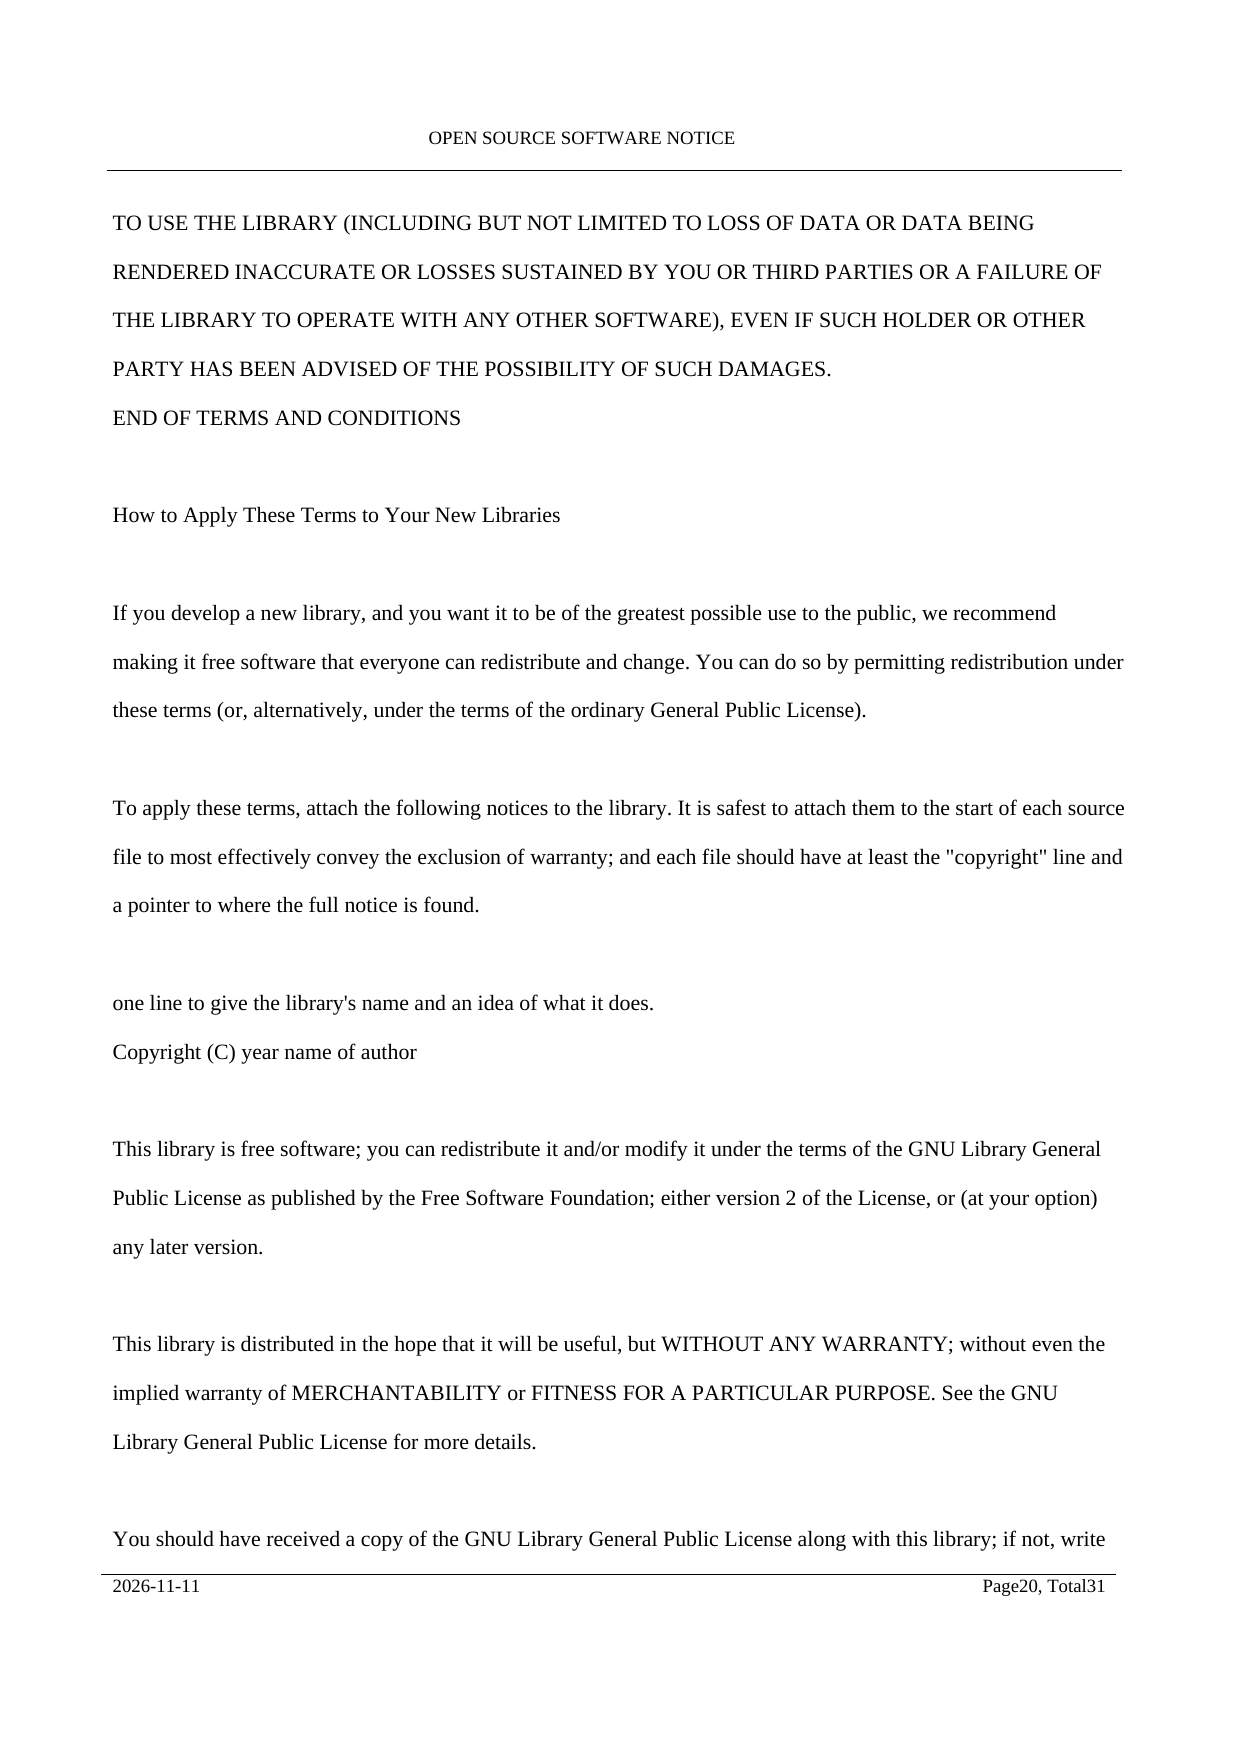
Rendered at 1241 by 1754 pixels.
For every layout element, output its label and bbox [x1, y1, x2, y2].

text [112, 206, 1128, 1555]
